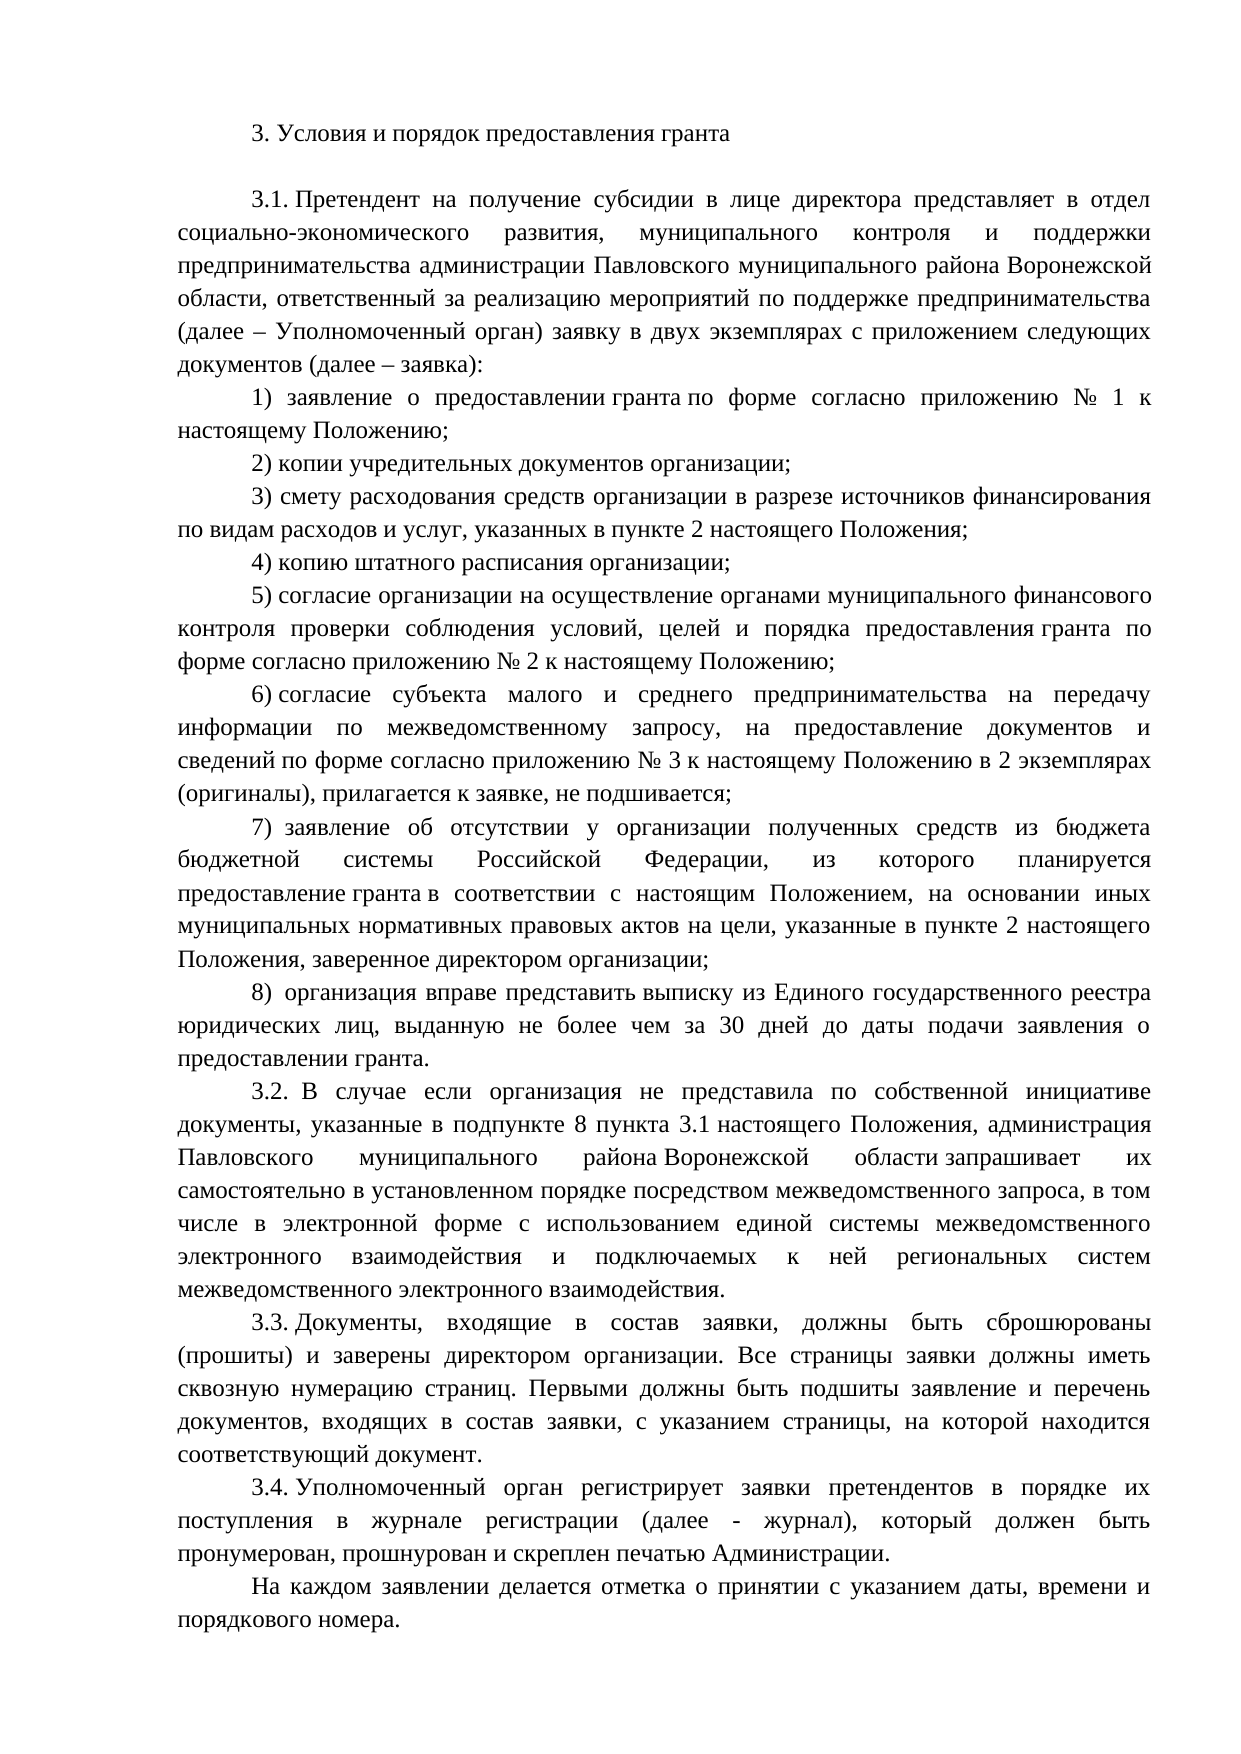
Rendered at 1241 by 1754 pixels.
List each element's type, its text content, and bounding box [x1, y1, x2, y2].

text 3.4. Уполномоченный орган регистрирует заявки претендентов в порядке их поступления в журнале регистрации (далее - журнал), который должен быть пронумерован, прошнурован и скреплен печатью Администрации. [177, 1472, 1152, 1567]
text 6) согласие субъекта малого и среднего предпринимательства на передачу информации по межведомственному запросу, на предоставление документов и сведений по форме согласно приложению № 3 к настоящему Положению в 2 экземплярах (оригиналы), прилагается к заявке, не подшивается; [177, 679, 1152, 807]
text 3.1. Претендент на получение субсидии в лице директора представляет в отдел социально-экономического развития, муниципального контроля и поддержки предпринимательства администрации Павловского муниципального района Воронежской области, ответственный за реализацию мероприятий по поддержке предпринимательства (далее – Уполномоченный орган) заявку в двух экземплярах с приложением следующих документов (далее – заявка): [177, 184, 1152, 378]
text 8) организация вправе представить выписку из Единого государственного реестра юридических лиц, выданную не более чем за 30 дней до даты подачи заявления о предоставлении гранта. [177, 977, 1152, 1071]
text На каждом заявлении делается отметка о принятии с указанием даты, времени и порядкового номера. [177, 1571, 1152, 1633]
text 3. Условия и порядок предоставления гранта [177, 118, 1152, 147]
text 1) заявление о предоставлении гранта по форме согласно приложению № 1 к настоящему Положению; [177, 382, 1152, 444]
text 5) согласие организации на осуществление органами муниципального финансового контроля проверки соблюдения условий, целей и порядка предоставления гранта по форме согласно приложению № 2 к настоящему Положению; [177, 580, 1152, 675]
text 7) заявление об отсутствии у организации полученных средств из бюджета бюджетной системы Российской Федерации, из которого планируется предоставление гранта в соответствии с настоящим Положением, на основании иных муниципальных нормативных правовых актов на цели, указанные в пункте 2 настоящего Положения, заверенное директором организации; [177, 812, 1152, 972]
text 2) копии учредительных документов организации; [177, 448, 1152, 477]
text 3) смету расходования средств организации в разрезе источников финансирования по видам расходов и услуг, указанных в пункте 2 настоящего Положения; [177, 481, 1152, 543]
text 4) копию штатного расписания организации; [177, 547, 1152, 576]
text 3.3. Документы, входящие в состав заявки, должны быть сброшюрованы (прошиты) и заверены директором организации. Все страницы заявки должны иметь сквозную нумерацию страниц. Первыми должны быть подшиты заявление и перечень документов, входящих в состав заявки, с указанием страницы, на которой находится соответствующий документ. [177, 1307, 1152, 1468]
text 3.2. В случае если организация не представила по собственной инициативе документы, указанные в подпункте 8 пункта 3.1 настоящего Положения, администрация Павловского муниципального района Воронежской области запрашивает их самостоятельно в установленном порядке посредством межведомственного запроса, в том числе в электронной форме с использованием единой системы межведомственного электронного взаимодействия и подключаемых к ней региональных систем межведомственного электронного взаимодействия. [177, 1076, 1152, 1303]
